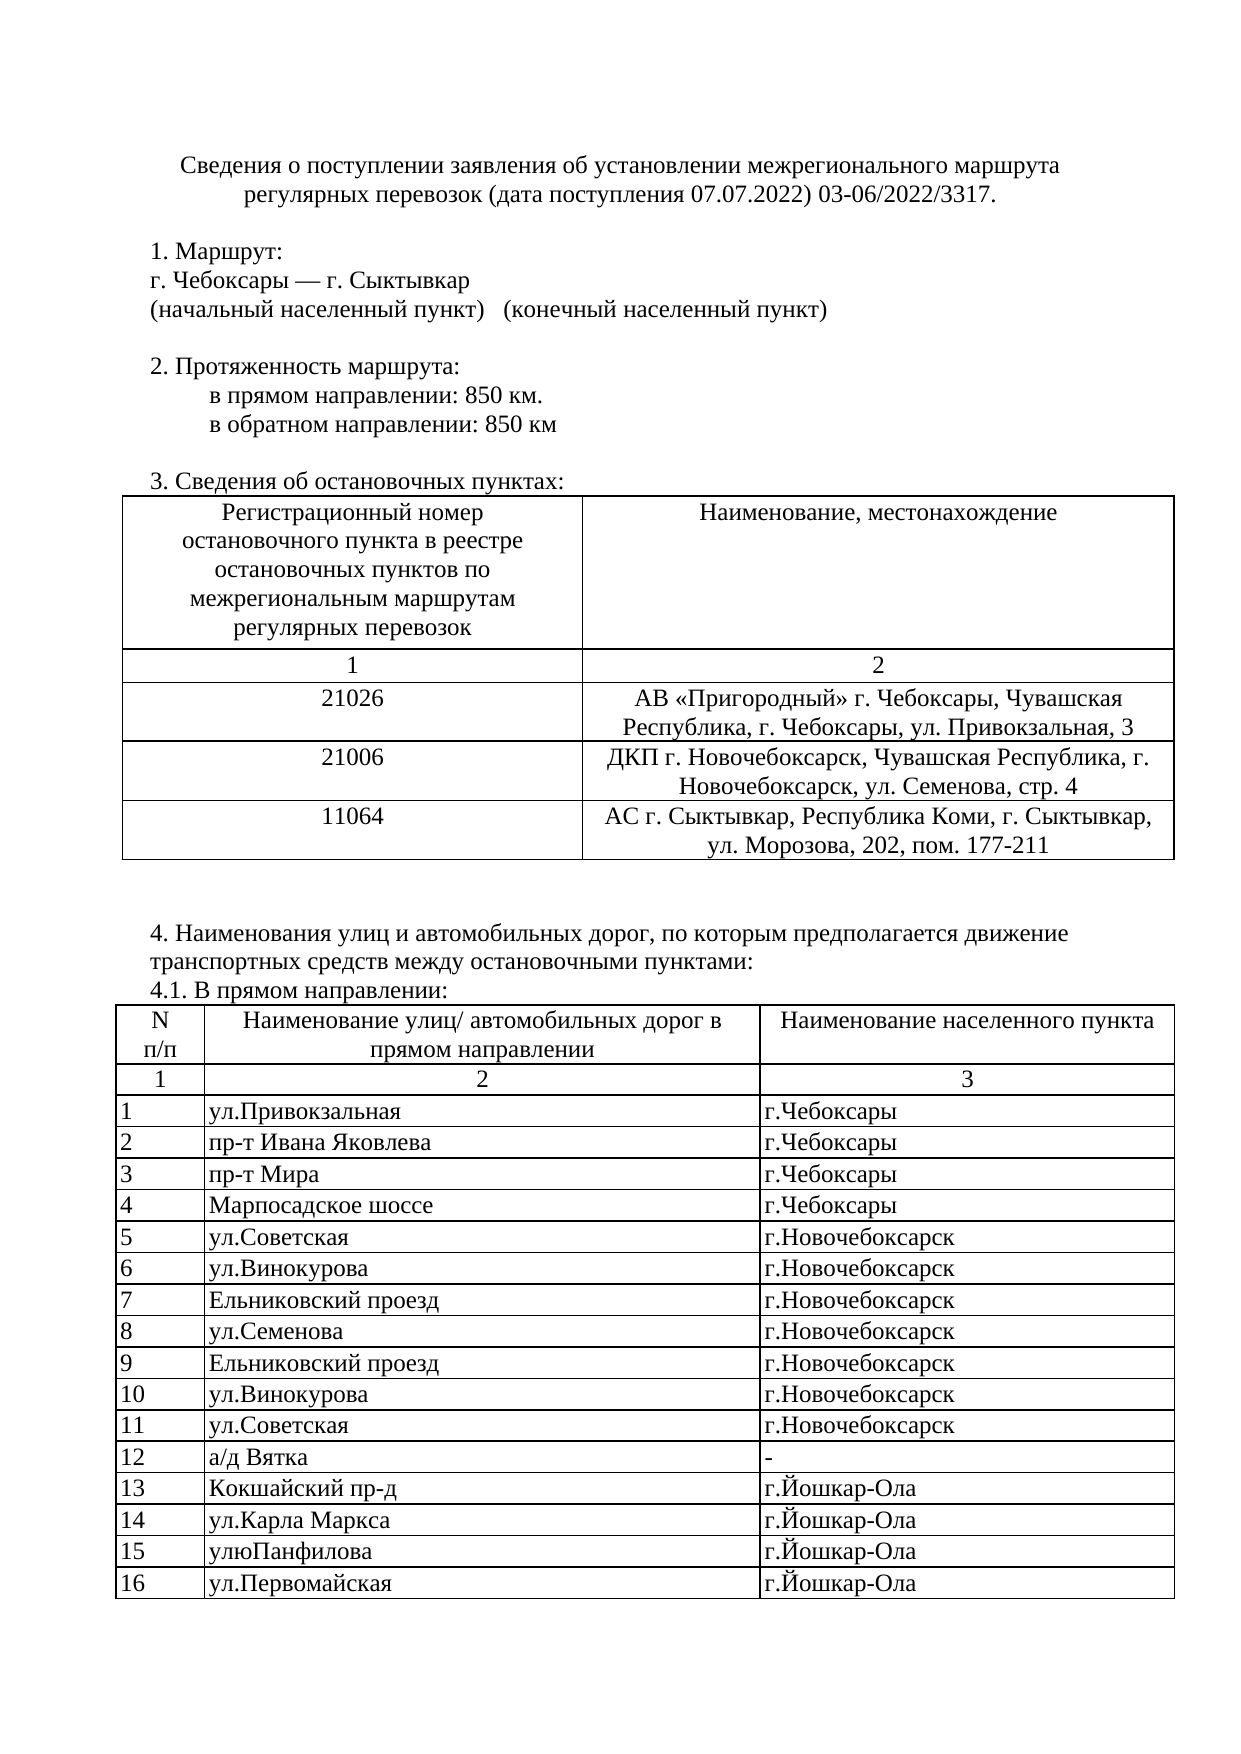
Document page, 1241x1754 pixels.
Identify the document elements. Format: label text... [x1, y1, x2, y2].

text в обратном направлении: 850 км [150, 409, 1090, 437]
table_cell 6 [117, 1253, 204, 1283]
table_cell 13 [117, 1473, 204, 1503]
table_cell ул.Винокурова [205, 1253, 759, 1283]
table_cell АС г. Сыктывкар, Республика Коми, г. Сыктывкар, ул. Морозова, 202, пом. 177-211 [583, 801, 1173, 858]
table_cell ул.Первомайская [205, 1568, 759, 1598]
table_cell 2 [583, 650, 1173, 681]
table_cell ул.Винокурова [205, 1379, 759, 1409]
table_cell г.Йошкар-Ола [761, 1505, 1174, 1535]
table_cell а/д Вятка [205, 1442, 759, 1472]
table_cell г.Чебоксары [761, 1127, 1174, 1157]
table_cell - [761, 1442, 1174, 1472]
table_cell г.Йошкар-Ола [761, 1473, 1174, 1503]
table_cell 21006 [123, 742, 582, 799]
table_cell Ельниковский проезд [205, 1348, 759, 1377]
table_cell 5 [117, 1222, 204, 1252]
text 1. Маршрут: [150, 236, 1090, 265]
table_cell г.Новочебоксарск [761, 1222, 1174, 1252]
table_cell Ельниковский проезд [205, 1285, 759, 1314]
table_cell 15 [117, 1536, 204, 1566]
text 3. Сведения об остановочных пунктах: [150, 466, 1090, 495]
text 4. Наименования улиц и автомобильных дорог, по которым предполагается движение транспортных средств между остановочными пунктами: [150, 918, 1090, 975]
text (начальный населенный пункт) (конечный населенный пункт) [150, 294, 1090, 322]
table_cell 21026 [123, 683, 582, 740]
table_cell 4 [117, 1190, 204, 1220]
table_cell г.Новочебоксарск [761, 1411, 1174, 1440]
table_header Наименование, местонахождение [583, 497, 1173, 648]
table_cell ул.Советская [205, 1222, 759, 1252]
table_cell 14 [117, 1505, 204, 1535]
table_header Наименование населенного пункта [761, 1006, 1174, 1063]
table_cell 7 [117, 1285, 204, 1314]
text г. Чебоксары — г. Сыктывкар [150, 265, 1090, 294]
table_cell 2 [117, 1127, 204, 1157]
table_cell 11064 [123, 801, 582, 858]
table_cell г.Чебоксары [761, 1190, 1174, 1220]
table_header Наименование улиц/ автомобильных дорог в прямом направлении [205, 1006, 759, 1063]
table_cell 3 [761, 1065, 1174, 1094]
table_cell 1 [123, 650, 582, 681]
table_cell 3 [117, 1159, 204, 1189]
table_cell 16 [117, 1568, 204, 1598]
table_cell 1 [117, 1065, 204, 1094]
table_cell ДКП г. Новочебоксарск, Чувашская Республика, г. Новочебоксарск, ул. Семенова, стр. 4 [583, 742, 1173, 799]
text Сведения о поступлении заявления об установлении межрегионального маршрута регулярных перевозок (дата поступления 07.07.2022) 03-06/2022/3317. [150, 150, 1090, 207]
text 4.1. В прямом направлении: [150, 975, 1090, 1004]
table_cell г.Чебоксары [761, 1096, 1174, 1126]
table_cell Кокшайский пр-д [205, 1473, 759, 1503]
table_cell пр-т Мира [205, 1159, 759, 1189]
table_cell ул.Привокзальная [205, 1096, 759, 1126]
table_cell ул.Советская [205, 1411, 759, 1440]
table_cell пр-т Ивана Яковлева [205, 1127, 759, 1157]
table_cell ул.Карла Маркса [205, 1505, 759, 1535]
table_cell 11 [117, 1411, 204, 1440]
table_header Регистрационный номер остановочного пункта в реестре остановочных пунктов по межрегиональным маршрутам регулярных перевозок [123, 497, 582, 648]
table_cell г.Новочебоксарск [761, 1285, 1174, 1314]
table_cell 8 [117, 1316, 204, 1346]
table_cell г.Новочебоксарск [761, 1253, 1174, 1283]
table_cell 9 [117, 1348, 204, 1377]
table_cell 10 [117, 1379, 204, 1409]
table_cell г.Новочебоксарск [761, 1316, 1174, 1346]
table_cell АВ «Пригородный» г. Чебоксары, Чувашская Республика, г. Чебоксары, ул. Привокзальная, 3 [583, 683, 1173, 740]
table_cell г.Чебоксары [761, 1159, 1174, 1189]
table_cell Марпосадское шоссе [205, 1190, 759, 1220]
table_cell г.Новочебоксарск [761, 1348, 1174, 1377]
table_cell ул.Семенова [205, 1316, 759, 1346]
table_header N п/п [117, 1006, 204, 1063]
text в прямом направлении: 850 км. [150, 380, 1090, 409]
table_cell 1 [117, 1096, 204, 1126]
table_cell г.Йошкар-Ола [761, 1536, 1174, 1566]
table_cell 2 [205, 1065, 759, 1094]
table_cell улюПанфилова [205, 1536, 759, 1566]
text 2. Протяженность маршрута: [150, 351, 1090, 380]
table_cell г.Новочебоксарск [761, 1379, 1174, 1409]
table_cell г.Йошкар-Ола [761, 1568, 1174, 1598]
table_cell 12 [117, 1442, 204, 1472]
